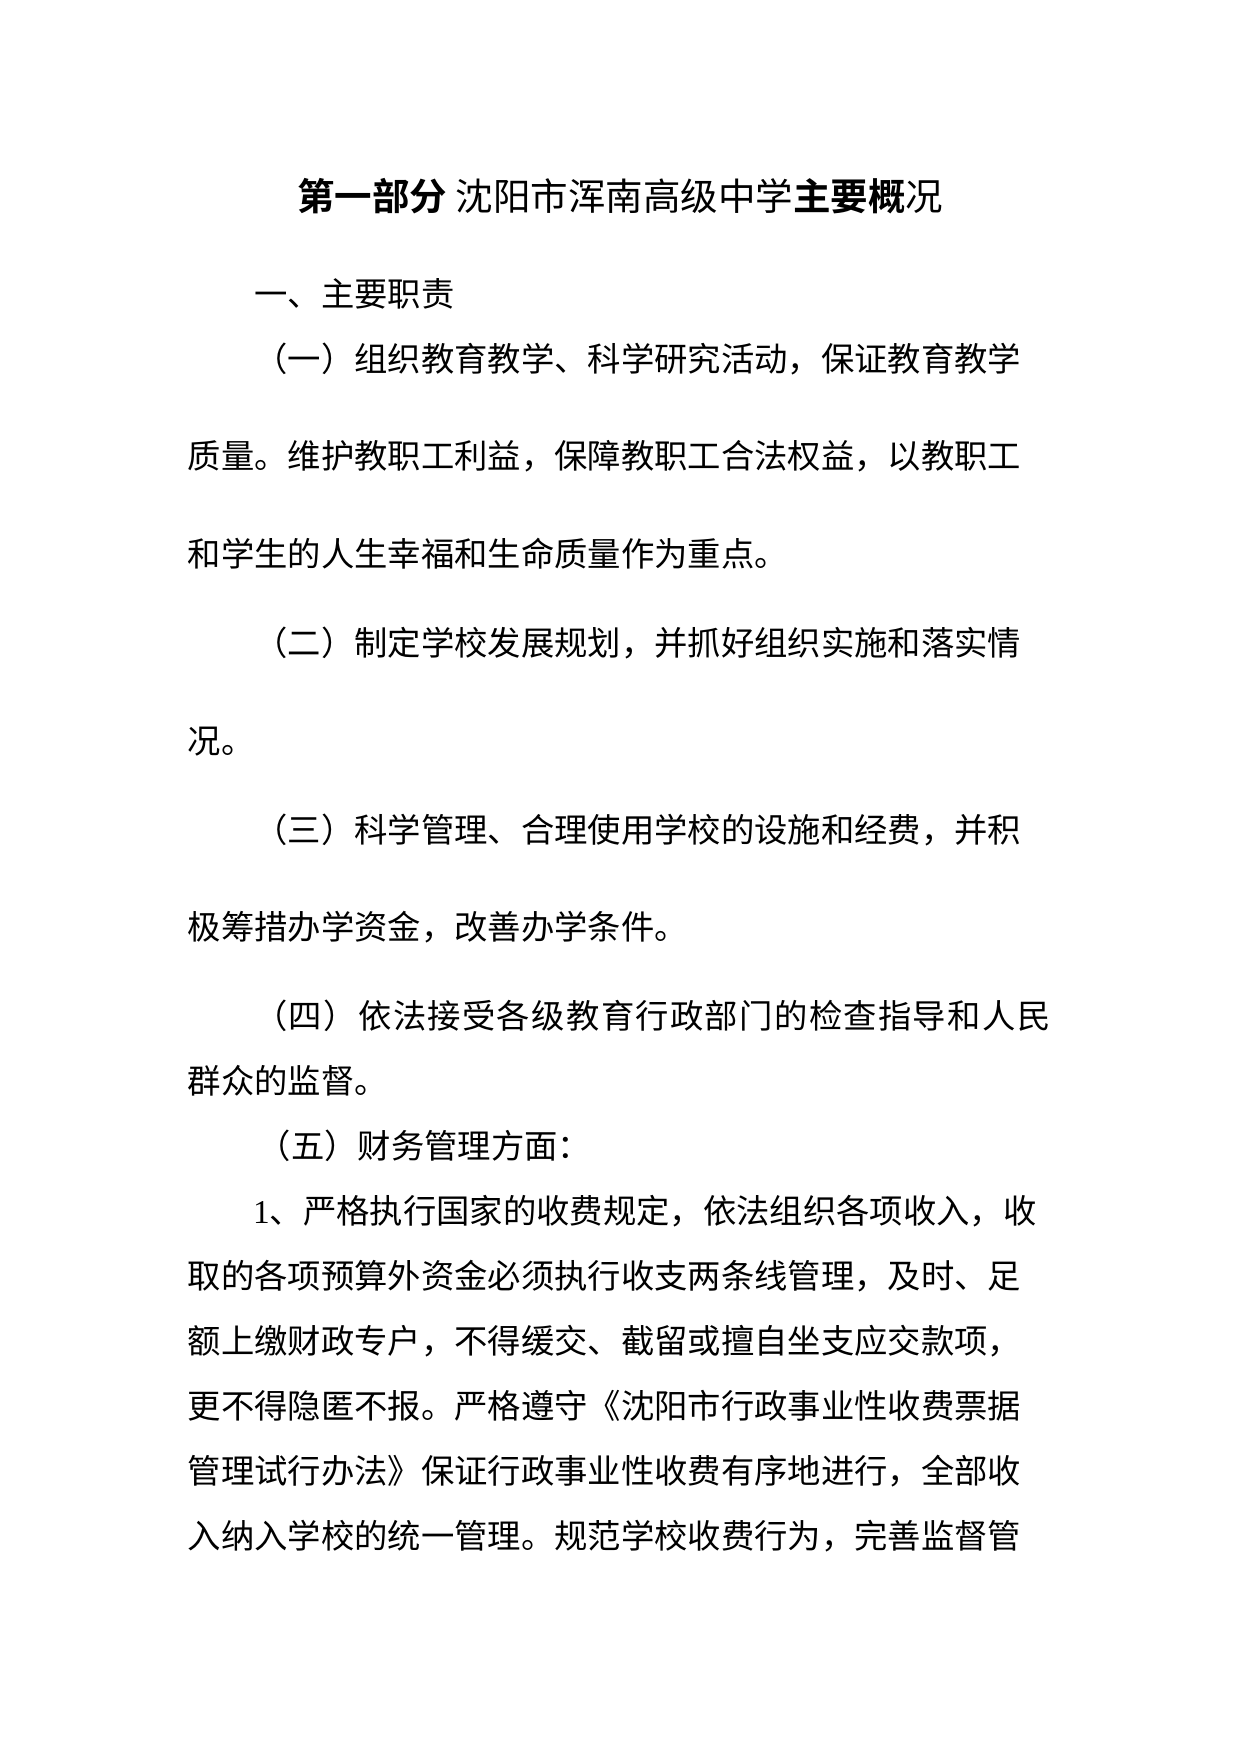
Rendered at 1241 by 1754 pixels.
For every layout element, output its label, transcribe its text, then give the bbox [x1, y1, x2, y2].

text （二）制定学校发展规划，并抓好组织实施和落实情况。 [187, 608, 1053, 771]
text 一、主要职责 [187, 259, 1053, 324]
text 第一部分 沈阳市浑南高级中学主要概况 [187, 162, 1053, 227]
text （三）科学管理、合理使用学校的设施和经费，并积极筹措办学资金，改善办学条件。 [187, 795, 1053, 958]
text （四）依法接受各级教育行政部门的检查指导和人民群众的监督。 [187, 982, 1053, 1112]
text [187, 1177, 1053, 1567]
text （一）组织教育教学、科学研究活动，保证教育教学质量。维护教职工利益，保障教职工合法权益，以教职工和学生的人生幸福和生命质量作为重点。 [187, 324, 1053, 584]
text （五）财务管理方面： [225, 1112, 1053, 1177]
